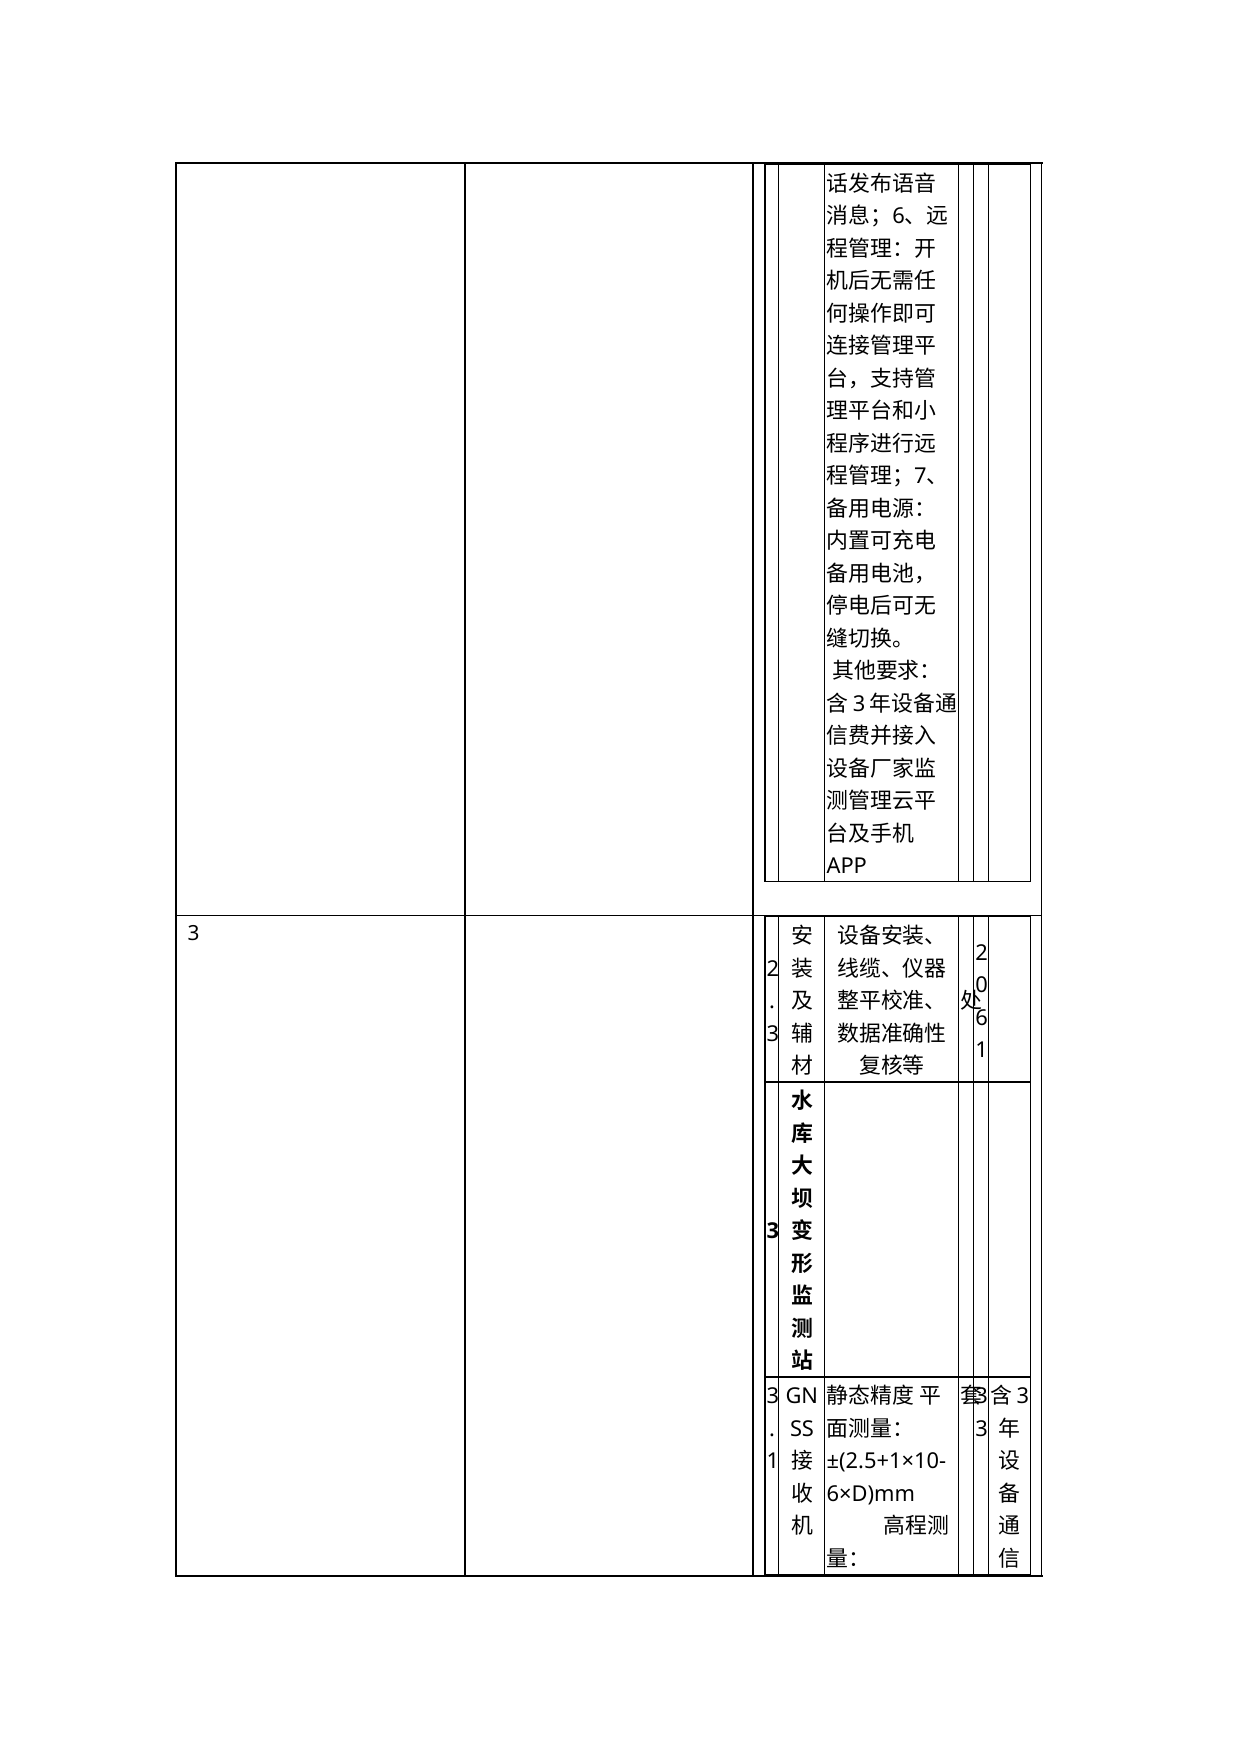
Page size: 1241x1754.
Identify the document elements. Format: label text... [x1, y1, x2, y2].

table_cell [974, 1378, 988, 1574]
table_cell [754, 916, 764, 1575]
table_cell [974, 917, 988, 1081]
table_cell [989, 917, 1030, 1081]
table_cell [959, 1083, 973, 1376]
table_cell [959, 917, 973, 1081]
table_cell 3 [177, 916, 464, 1575]
table_cell [766, 1378, 778, 1574]
table_cell [974, 1083, 988, 1376]
table_cell [959, 1378, 973, 1574]
table_cell [825, 1083, 958, 1376]
table_cell [825, 917, 958, 1081]
table_cell [779, 1378, 824, 1574]
table_cell [754, 164, 1041, 915]
table_cell [989, 1083, 1030, 1376]
table_cell [1031, 916, 1041, 1575]
table_cell [766, 1083, 778, 1376]
table_cell [779, 917, 824, 1081]
table_cell [825, 1378, 958, 1574]
table_cell ★ [466, 164, 752, 915]
table_cell [766, 917, 778, 1081]
table_cell [989, 1378, 1030, 1574]
table_cell 2 [177, 164, 464, 915]
table_cell [779, 1083, 824, 1376]
table_cell [466, 916, 752, 1575]
